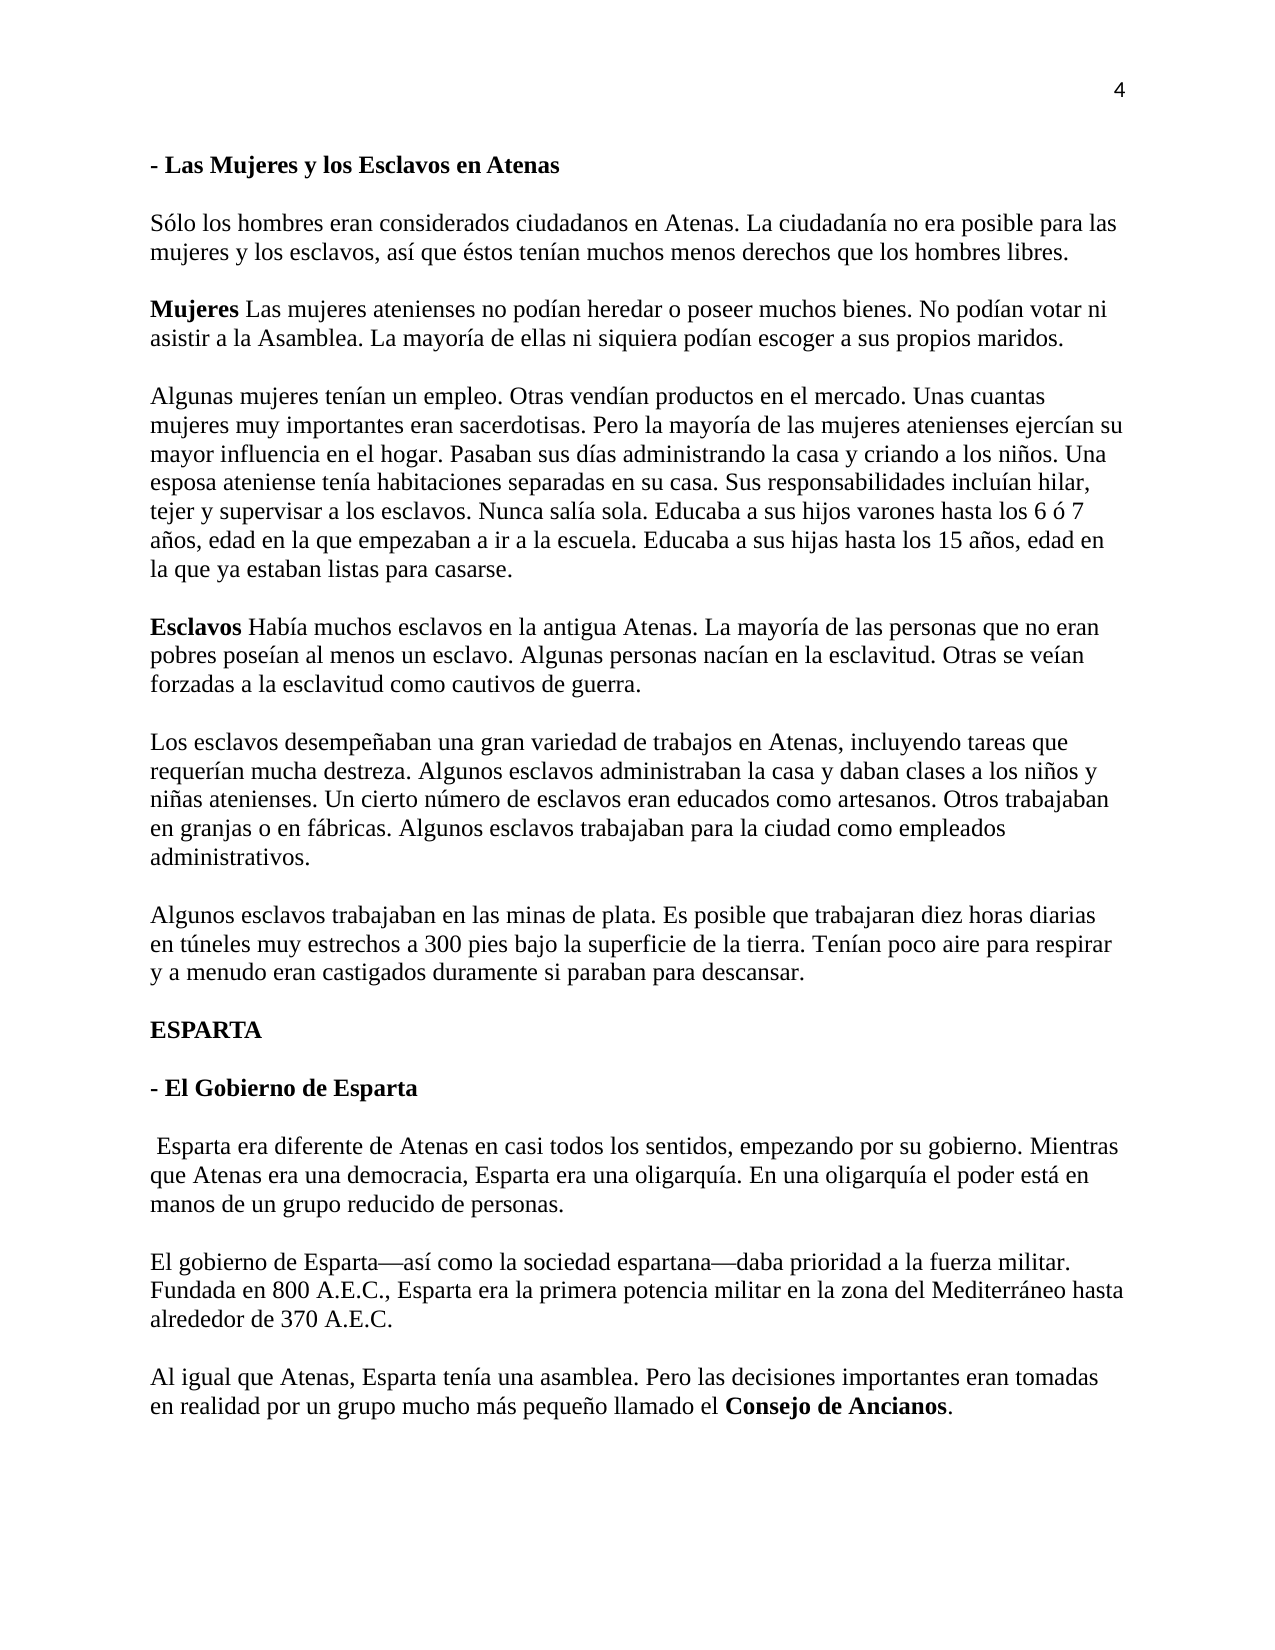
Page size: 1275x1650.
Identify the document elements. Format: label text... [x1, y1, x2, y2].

text Al igual que Atenas, Esparta tenía una asamblea. Pero las decisiones importantes eran tomadas en realidad por un grupo mucho más pequeño llamado el Consejo de Ancianos. [150, 1362, 1125, 1419]
subtitle ESPARTA [150, 1015, 1125, 1044]
subtitle - El Gobierno de Esparta [150, 1073, 1125, 1102]
text Mujeres Las mujeres atenienses no podían heredar o poseer muchos bienes. No podían votar ni asistir a la Asamblea. La mayoría de ellas ni siquiera podían escoger a sus propios maridos. [150, 294, 1125, 352]
text Esparta era diferente de Atenas en casi todos los sentidos, empezando por su gobierno. Mientras que Atenas era una democracia, Esparta era una oligarquía. En una oligarquía el poder está en manos de un grupo reducido de personas. [150, 1131, 1125, 1217]
text Algunos esclavos trabajaban en las minas de plata. Es posible que trabajaran diez horas diarias en túneles muy estrechos a 300 pies bajo la superficie de la tierra. Tenían poco aire para respirar y a menudo eran castigados duramente si paraban para descansar. [150, 900, 1125, 986]
text El gobierno de Esparta—así como la sociedad espartana—daba prioridad a la fuerza militar. Fundada en 800 A.E.C., Esparta era la primera potencia militar en la zona del Mediterráneo hasta alrededor de 370 A.E.C. [150, 1247, 1125, 1333]
text Algunas mujeres tenían un empleo. Otras vendían productos en el mercado. Unas cuantas mujeres muy importantes eran sacerdotisas. Pero la mayoría de las mujeres atenienses ejercían su mayor influencia en el hogar. Pasaban sus días administrando la casa y criando a los niños. Una esposa ateniense tenía habitaciones separadas en su casa. Sus responsabilidades incluían hilar, tejer y supervisar a los esclavos. Nunca salía sola. Educaba a sus hijos varones hasta los 6 ó 7 años, edad en la que empezaban a ir a la escuela. Educaba a sus hijas hasta los 15 años, edad en la que ya estaban listas para casarse. [150, 381, 1125, 582]
text Los esclavos desempeñaban una gran variedad de trabajos en Atenas, incluyendo tareas que requerían mucha destreza. Algunos esclavos administraban la casa y daban clases a los niños y niñas atenienses. Un cierto número de esclavos eran educados como artesanos. Otros trabajaban en granjas o en fábricas. Algunos esclavos trabajaban para la ciudad como empleados administrativos. [150, 727, 1125, 871]
text Esclavos Había muchos esclavos en la antigua Atenas. La mayoría de las personas que no eran pobres poseían al menos un esclavo. Algunas personas nacían en la esclavitud. Otras se veían forzadas a la esclavitud como cautivos de guerra. [150, 612, 1125, 698]
text - Las Mujeres y los Esclavos en Atenas [150, 150, 1125, 179]
text Sólo los hombres eran considerados ciudadanos en Atenas. La ciudadanía no era posible para las mujeres y los esclavos, así que éstos tenían muchos menos derechos que los hombres libres. [150, 208, 1125, 265]
